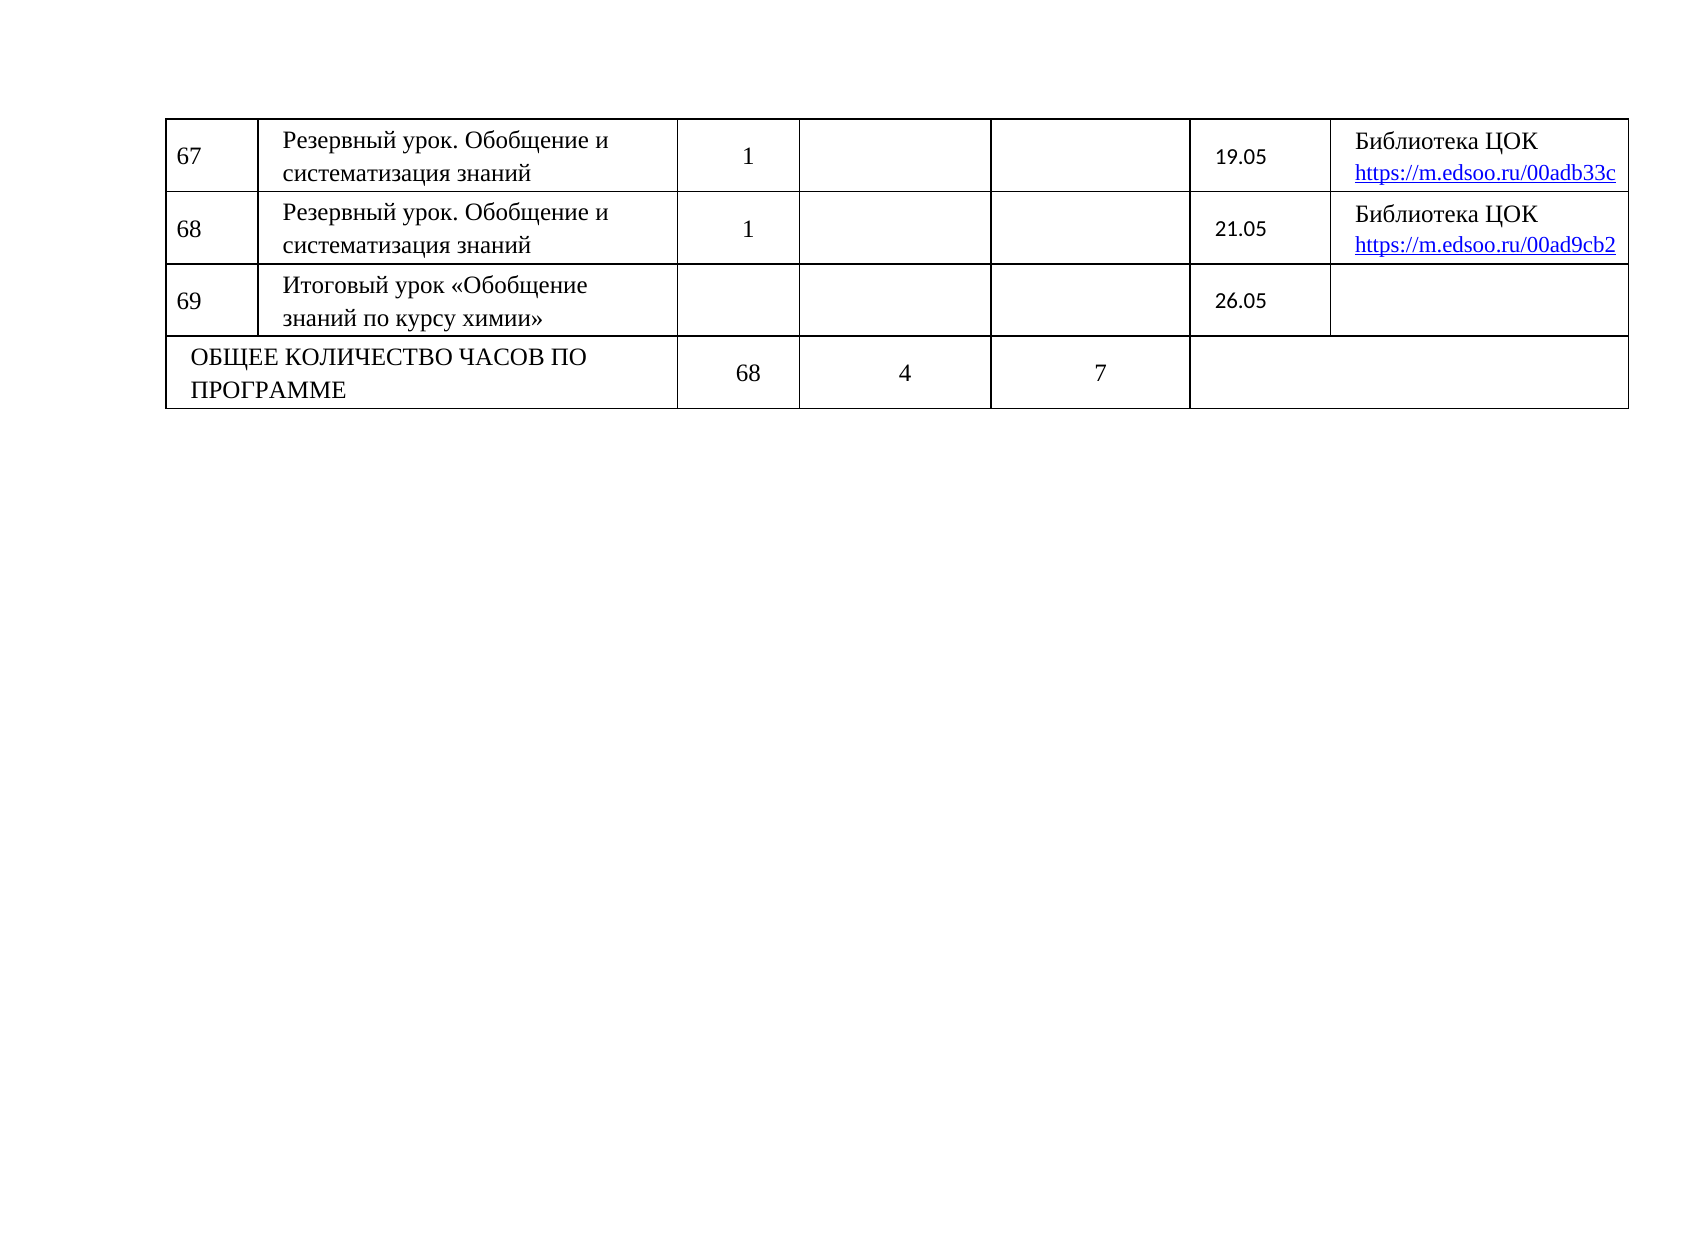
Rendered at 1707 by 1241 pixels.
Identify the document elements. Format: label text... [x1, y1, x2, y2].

table_cell 67 [167, 120, 257, 191]
table_cell 4 [800, 337, 990, 408]
table_cell Итоговый урок «Обобщение знаний по курсу химии» [259, 265, 677, 335]
table_cell [800, 192, 990, 263]
table_cell Библиотека ЦОК https://m.edsoo.ru/00adb33c [1331, 120, 1628, 191]
table_cell [992, 265, 1189, 335]
table_cell 26.05 [1191, 265, 1330, 335]
table_cell [800, 265, 990, 335]
table_cell [800, 120, 990, 191]
table_cell 1 [678, 192, 799, 263]
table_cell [259, 120, 677, 191]
table_cell 68 [678, 337, 799, 408]
table_cell [1331, 265, 1628, 335]
table_cell 7 [992, 337, 1189, 408]
table_cell [1191, 337, 1628, 408]
table_cell [992, 120, 1189, 191]
table_cell 68 [167, 192, 257, 263]
table_cell 21.05 [1191, 192, 1330, 263]
table_cell ОБЩЕЕ КОЛИЧЕСТВО ЧАСОВ ПО ПРОГРАММЕ [167, 337, 677, 408]
table_cell Библиотека ЦОК https://m.edsoo.ru/00ad9cb2 [1331, 192, 1628, 263]
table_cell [259, 192, 677, 263]
table_cell [678, 265, 799, 335]
table_cell 69 [167, 265, 257, 335]
table_cell [992, 192, 1189, 263]
table_cell 1 [678, 120, 799, 191]
table_cell 19.05 [1191, 120, 1330, 191]
